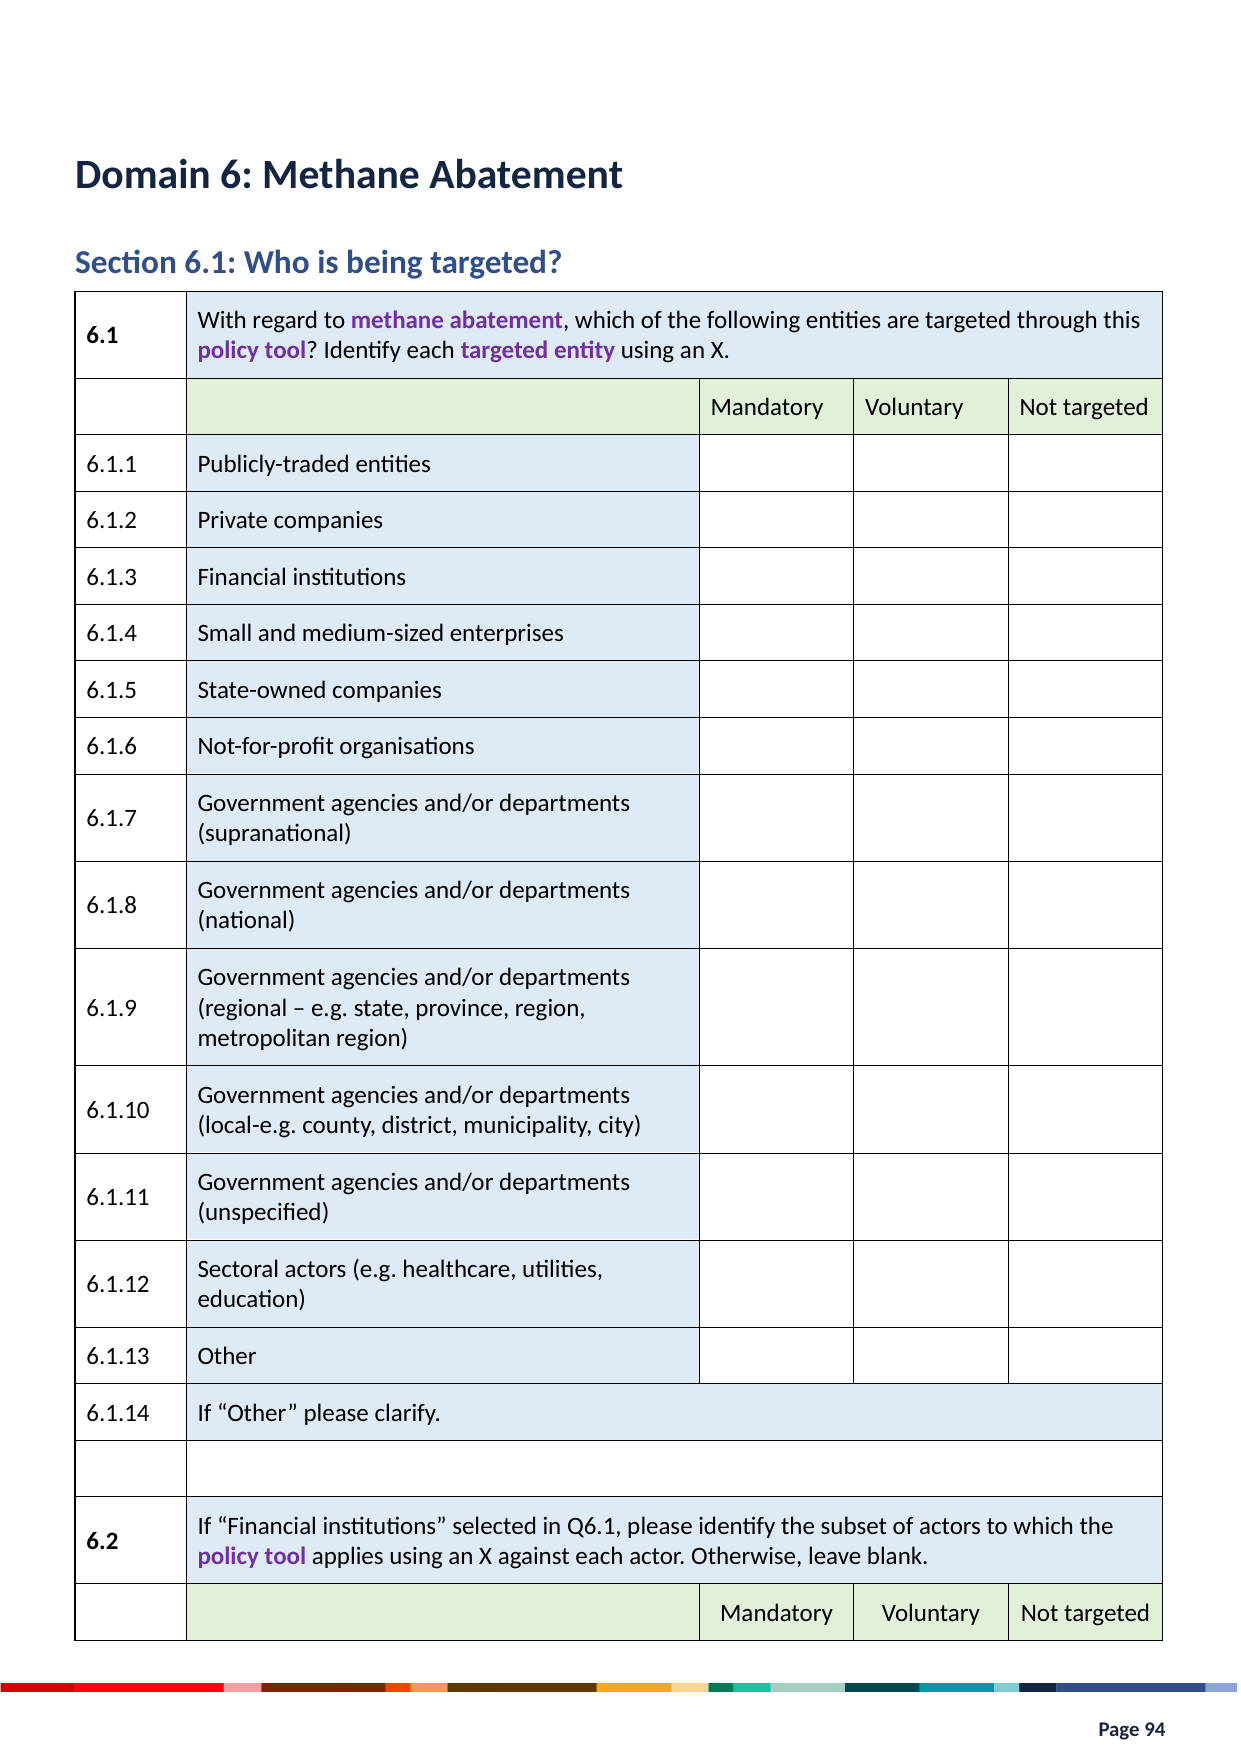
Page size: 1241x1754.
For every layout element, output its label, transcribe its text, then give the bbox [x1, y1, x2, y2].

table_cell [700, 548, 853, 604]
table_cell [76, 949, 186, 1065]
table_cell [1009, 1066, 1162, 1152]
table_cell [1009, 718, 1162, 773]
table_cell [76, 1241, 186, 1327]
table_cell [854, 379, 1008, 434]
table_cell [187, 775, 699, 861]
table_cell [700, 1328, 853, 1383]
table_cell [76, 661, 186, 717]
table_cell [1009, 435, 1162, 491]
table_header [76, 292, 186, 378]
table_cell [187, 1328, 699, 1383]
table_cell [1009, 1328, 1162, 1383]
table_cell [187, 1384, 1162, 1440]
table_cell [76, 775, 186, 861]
subtitle Domain 6: Methane Abatement [75, 148, 1165, 199]
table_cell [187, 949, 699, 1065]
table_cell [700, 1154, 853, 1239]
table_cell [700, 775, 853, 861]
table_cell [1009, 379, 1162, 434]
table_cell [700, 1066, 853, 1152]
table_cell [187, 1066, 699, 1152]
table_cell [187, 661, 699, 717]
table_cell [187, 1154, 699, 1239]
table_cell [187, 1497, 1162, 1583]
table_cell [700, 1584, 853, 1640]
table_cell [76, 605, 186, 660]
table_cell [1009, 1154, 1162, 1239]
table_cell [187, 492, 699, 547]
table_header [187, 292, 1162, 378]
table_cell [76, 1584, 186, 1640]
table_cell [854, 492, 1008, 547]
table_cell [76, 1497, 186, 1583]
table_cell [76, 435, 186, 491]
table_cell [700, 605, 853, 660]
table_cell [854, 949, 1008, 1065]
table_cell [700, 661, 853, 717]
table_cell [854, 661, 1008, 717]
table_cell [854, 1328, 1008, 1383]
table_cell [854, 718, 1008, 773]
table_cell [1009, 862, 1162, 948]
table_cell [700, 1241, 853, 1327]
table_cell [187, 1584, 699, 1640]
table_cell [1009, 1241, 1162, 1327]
picture [0, 1683, 1236, 1692]
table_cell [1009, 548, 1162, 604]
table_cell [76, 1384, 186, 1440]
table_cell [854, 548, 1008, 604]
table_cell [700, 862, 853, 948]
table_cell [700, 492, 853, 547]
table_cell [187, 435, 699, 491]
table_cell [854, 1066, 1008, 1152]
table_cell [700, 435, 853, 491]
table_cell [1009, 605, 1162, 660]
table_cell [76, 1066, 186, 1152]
subtitle Section 6.1: Who is being targeted? [75, 241, 1165, 282]
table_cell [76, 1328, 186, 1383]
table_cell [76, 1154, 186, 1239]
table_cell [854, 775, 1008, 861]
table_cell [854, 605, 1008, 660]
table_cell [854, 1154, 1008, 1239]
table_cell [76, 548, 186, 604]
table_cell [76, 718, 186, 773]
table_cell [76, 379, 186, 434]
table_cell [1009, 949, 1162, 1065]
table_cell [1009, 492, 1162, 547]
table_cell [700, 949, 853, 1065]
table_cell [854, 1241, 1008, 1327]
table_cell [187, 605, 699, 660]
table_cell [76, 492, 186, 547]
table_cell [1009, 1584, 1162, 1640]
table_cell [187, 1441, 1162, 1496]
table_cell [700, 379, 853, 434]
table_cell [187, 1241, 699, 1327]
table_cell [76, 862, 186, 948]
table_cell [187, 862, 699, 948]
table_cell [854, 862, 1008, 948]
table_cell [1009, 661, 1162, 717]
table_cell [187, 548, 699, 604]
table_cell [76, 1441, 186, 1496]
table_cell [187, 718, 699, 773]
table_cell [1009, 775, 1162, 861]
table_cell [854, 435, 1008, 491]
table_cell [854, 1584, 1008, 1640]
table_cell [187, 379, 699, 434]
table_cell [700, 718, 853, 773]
